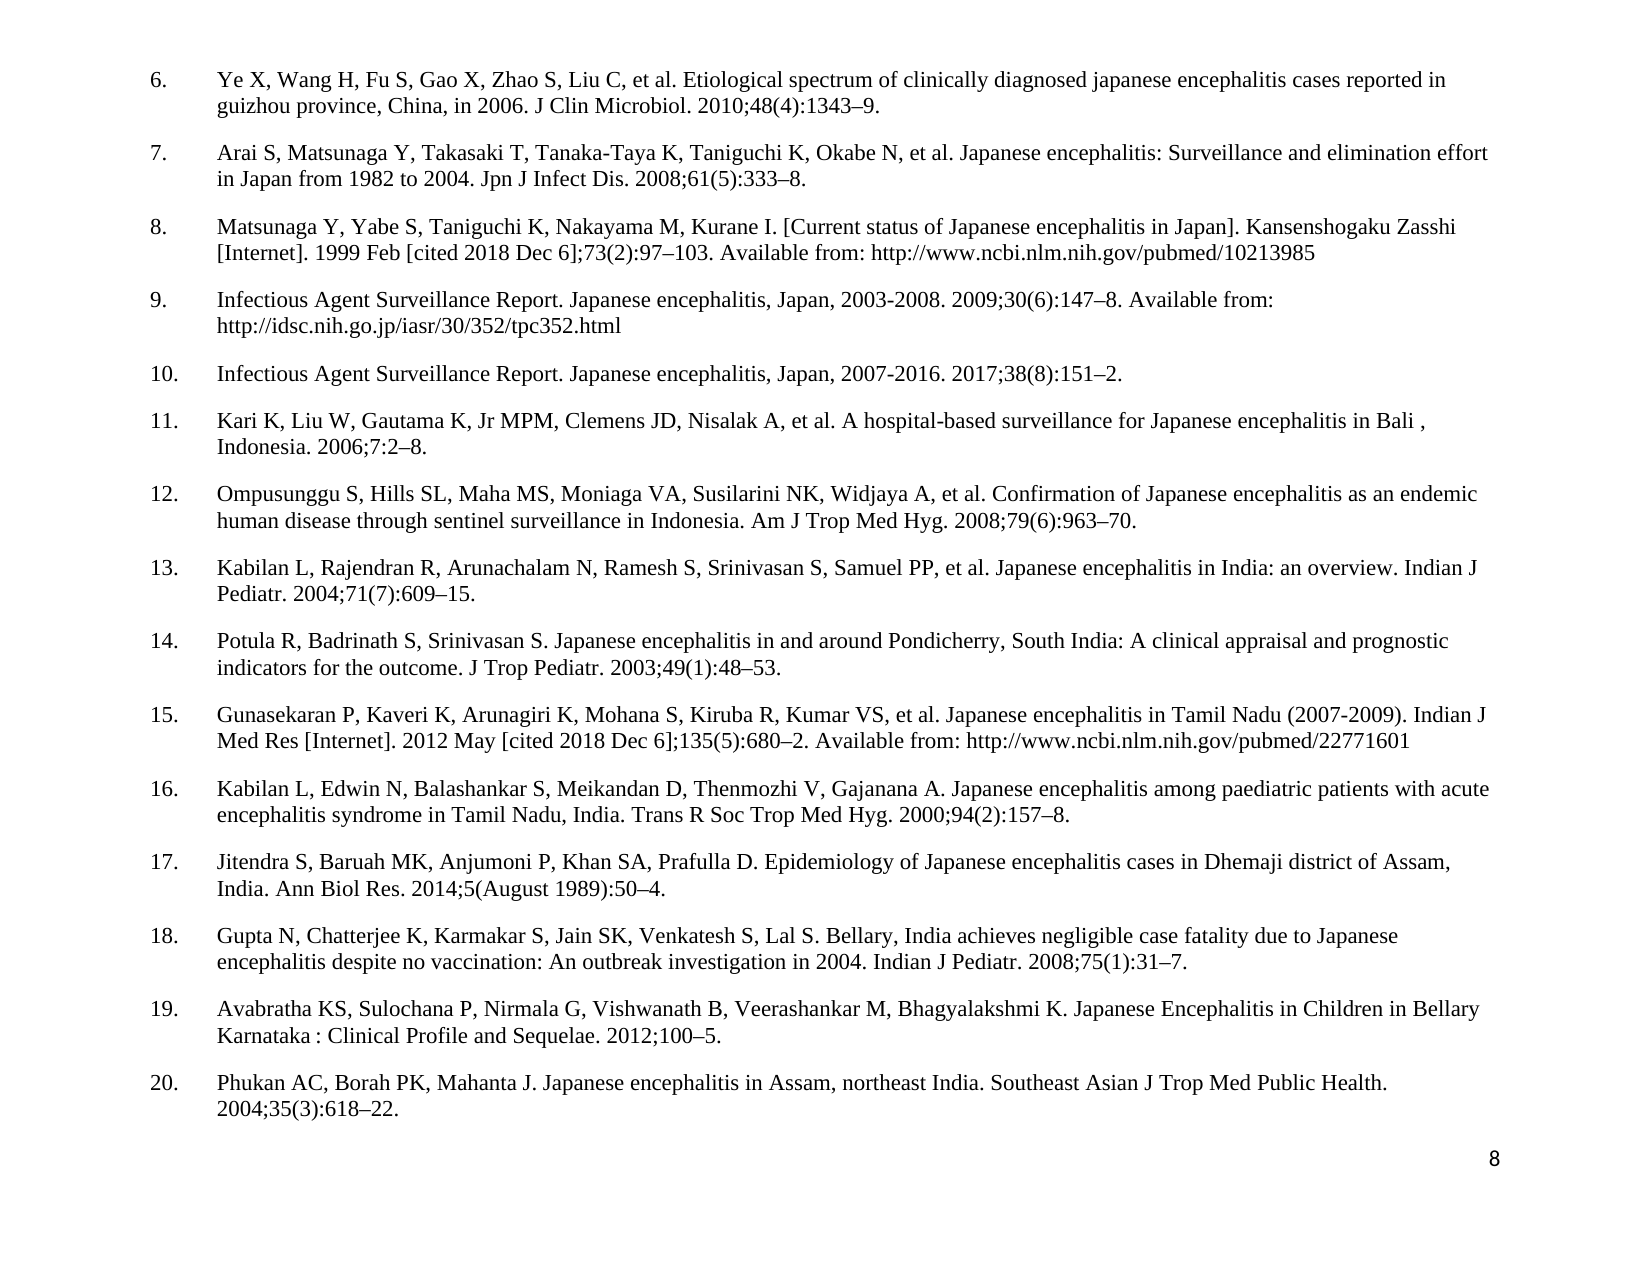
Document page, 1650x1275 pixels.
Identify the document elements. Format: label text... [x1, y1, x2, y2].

text 18. Gupta N, Chatterjee K, Karmakar S, Jain SK, Venkatesh S, Lal S. Bellary, India achieves negligible case fatality due to Japanese encephalitis despite no vaccination: An outbreak investigation in 2004. Indian J Pediatr. 2008;75(1):31–7. [150, 922, 1500, 974]
text 17. Jitendra S, Baruah MK, Anjumoni P, Khan SA, Prafulla D. Epidemiology of Japanese encephalitis cases in Dhemaji district of Assam, India. Ann Biol Res. 2014;5(August 1989):50–4. [150, 848, 1500, 901]
text 8. Matsunaga Y, Yabe S, Taniguchi K, Nakayama M, Kurane I. [Current status of Japanese encephalitis in Japan]. Kansenshogaku Zasshi [Internet]. 1999 Feb [cited 2018 Dec 6];73(2):97–103. Available from: http://www.ncbi.nlm.nih.gov/pubmed/10213985 [150, 213, 1500, 265]
text 13. Kabilan L, Rajendran R, Arunachalam N, Ramesh S, Srinivasan S, Samuel PP, et al. Japanese encephalitis in India: an overview. Indian J Pediatr. 2004;71(7):609–15. [150, 554, 1500, 607]
text 20. Phukan AC, Borah PK, Mahanta J. Japanese encephalitis in Assam, northeast India. Southeast Asian J Trop Med Public Health. 2004;35(3):618–22. [150, 1069, 1500, 1122]
text 14. Potula R, Badrinath S, Srinivasan S. Japanese encephalitis in and around Pondicherry, South India: A clinical appraisal and prognostic indicators for the outcome. J Trop Pediatr. 2003;49(1):48–53. [150, 628, 1500, 680]
text 6. Ye X, Wang H, Fu S, Gao X, Zhao S, Liu C, et al. Etiological spectrum of clinically diagnosed japanese encephalitis cases reported in guizhou province, China, in 2006. J Clin Microbiol. 2010;48(4):1343–9. [150, 66, 1500, 118]
text 10. Infectious Agent Surveillance Report. Japanese encephalitis, Japan, 2007-2016. 2017;38(8):151–2. [150, 360, 1500, 386]
text 19. Avabratha KS, Sulochana P, Nirmala G, Vishwanath B, Veerashankar M, Bhagyalakshmi K. Japanese Encephalitis in Children in Bellary Karnataka : Clinical Profile and Sequelae. 2012;100–5. [150, 995, 1500, 1048]
text 12. Ompusunggu S, Hills SL, Maha MS, Moniaga VA, Susilarini NK, Widjaya A, et al. Confirmation of Japanese encephalitis as an endemic human disease through sentinel surveillance in Indonesia. Am J Trop Med Hyg. 2008;79(6):963–70. [150, 481, 1500, 533]
text 7. Arai S, Matsunaga Y, Takasaki T, Tanaka-Taya K, Taniguchi K, Okabe N, et al. Japanese encephalitis: Surveillance and elimination effort in Japan from 1982 to 2004. Jpn J Infect Dis. 2008;61(5):333–8. [150, 139, 1500, 192]
text 15. Gunasekaran P, Kaveri K, Arunagiri K, Mohana S, Kiruba R, Kumar VS, et al. Japanese encephalitis in Tamil Nadu (2007-2009). Indian J Med Res [Internet]. 2012 May [cited 2018 Dec 6];135(5):680–2. Available from: http://www.ncbi.nlm.nih.gov/pubmed/22771601 [150, 701, 1500, 754]
text 11. Kari K, Liu W, Gautama K, Jr MPM, Clemens JD, Nisalak A, et al. A hospital-based surveillance for Japanese encephalitis in Bali , Indonesia. 2006;7:2–8. [150, 407, 1500, 460]
text 16. Kabilan L, Edwin N, Balashankar S, Meikandan D, Thenmozhi V, Gajanana A. Japanese encephalitis among paediatric patients with acute encephalitis syndrome in Tamil Nadu, India. Trans R Soc Trop Med Hyg. 2000;94(2):157–8. [150, 775, 1500, 827]
text 9. Infectious Agent Surveillance Report. Japanese encephalitis, Japan, 2003-2008. 2009;30(6):147–8. Available from: http://idsc.nih.go.jp/iasr/30/352/tpc352.html [150, 286, 1500, 339]
